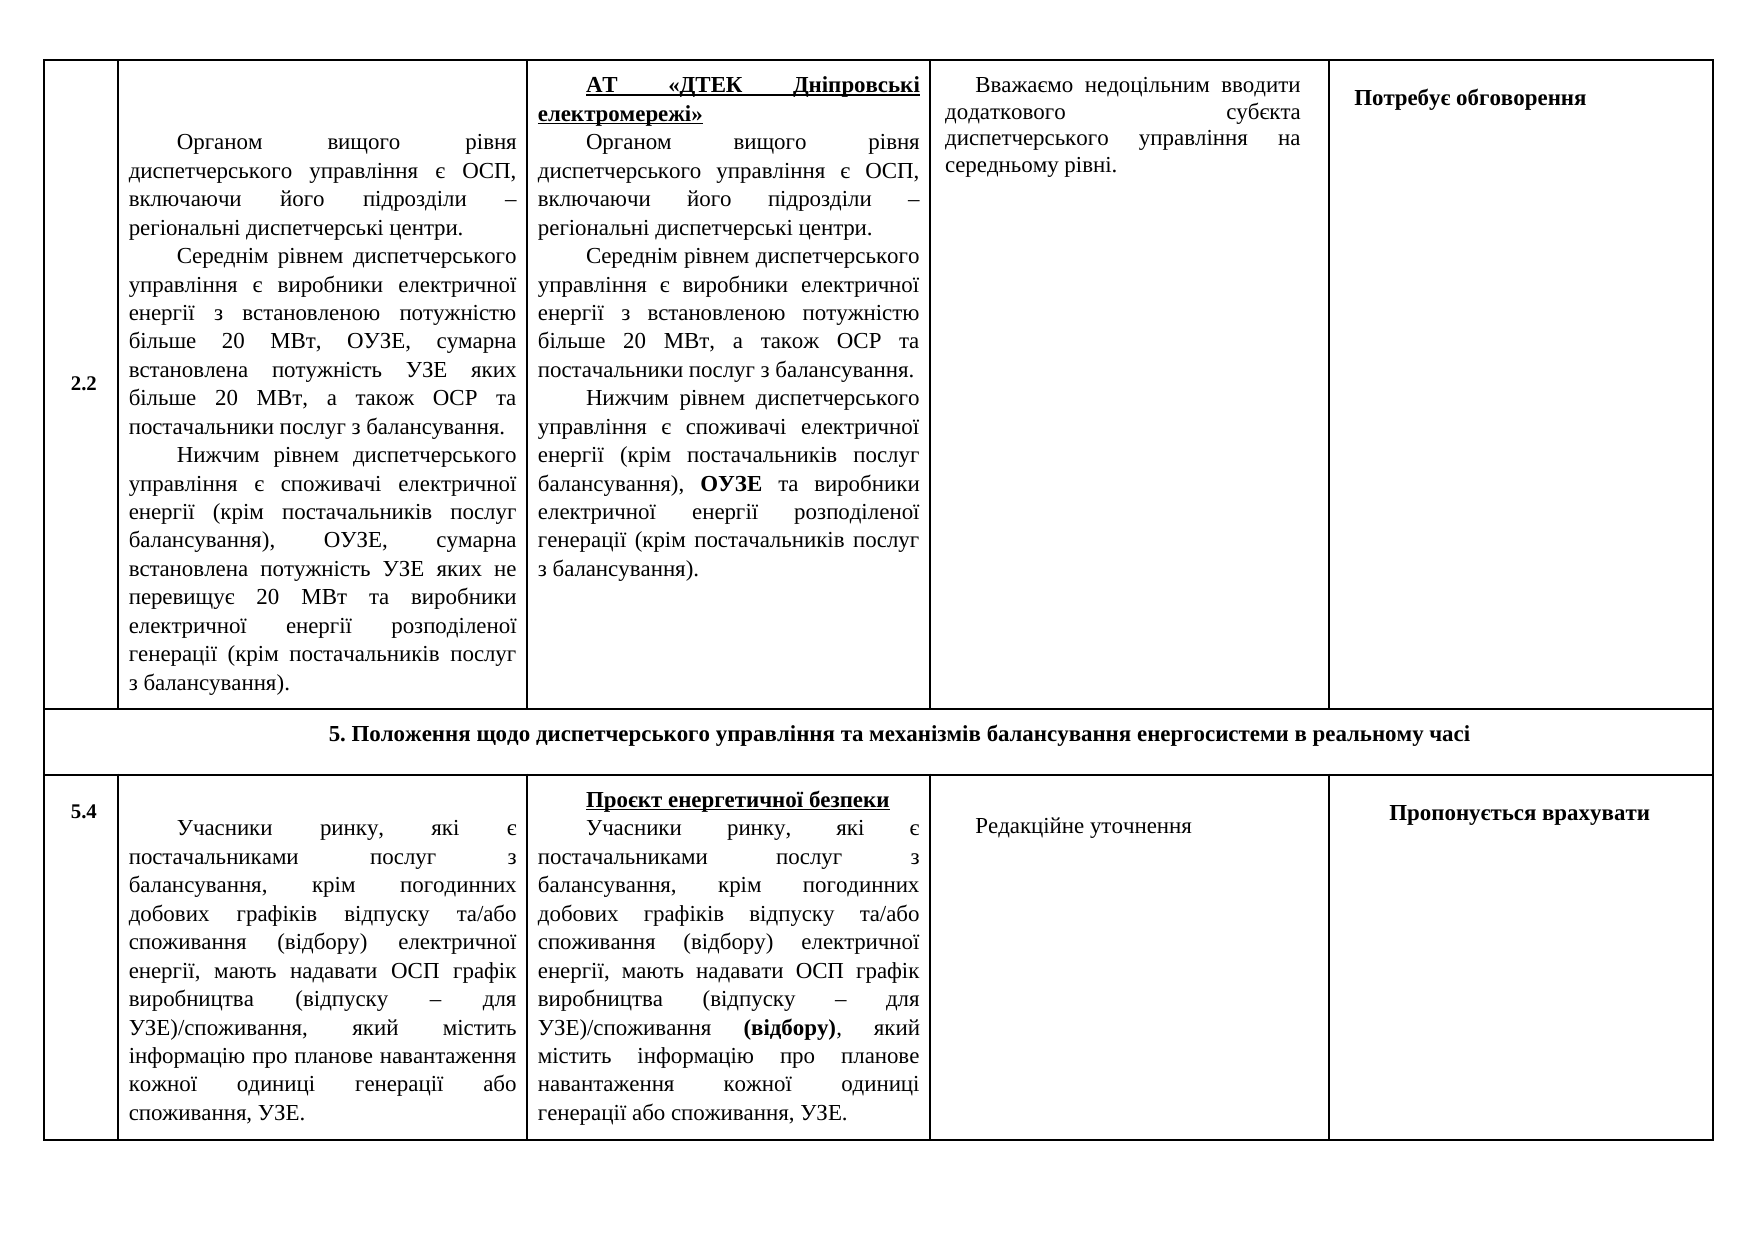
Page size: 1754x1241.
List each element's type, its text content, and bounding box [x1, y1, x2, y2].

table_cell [119, 776, 526, 1139]
table_cell Потребує обговорення [1330, 61, 1712, 708]
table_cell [1330, 776, 1712, 1139]
table_cell Вважаємо недоцільним вводити додаткового субєкта диспетчерського управління на середньому рівні. [931, 61, 1328, 708]
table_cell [931, 776, 1328, 1139]
table_cell 5. Положення щодо диспетчерського управління та механізмів балансування енергосистеми в реальному часі [45, 710, 1712, 773]
table_cell 2.2 [45, 61, 117, 708]
table_cell 5.4 [45, 776, 117, 1139]
table_cell АТ «ДТЕК Дніпровські електромережі» Органом вищого рівня диспетчерського управління є ОСП, включаючи його підрозділи – регіональні диспетчерські центри. Середнім рівнем диспетчерського управління є виробники електричної енергії з встановленою потужністю більше 20 МВт, а також ОСР та постачальники послуг з балансування. Нижчим рівнем диспетчерського управління є споживачі електричної енергії (крім постачальників послуг балансування), ОУЗЕ та виробники електричної енергії розподіленої генерації (крім постачальників послуг з балансування). [528, 61, 929, 708]
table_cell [528, 776, 929, 1139]
table_cell Органом вищого рівня диспетчерського управління є ОСП, включаючи його підрозділи – регіональні диспетчерські центри. Середнім рівнем диспетчерського управління є виробники електричної енергії з встановленою потужністю більше 20 МВт, ОУЗЕ, сумарна встановлена потужність УЗЕ яких більше 20 МВт, а також ОСР та постачальники послуг з балансування. Нижчим рівнем диспетчерського управління є споживачі електричної енергії (крім постачальників послуг балансування), ОУЗЕ, сумарна встановлена потужність УЗЕ яких не перевищує 20 МВт та виробники електричної енергії розподіленої генерації (крім постачальників послуг з балансування). [119, 61, 526, 708]
